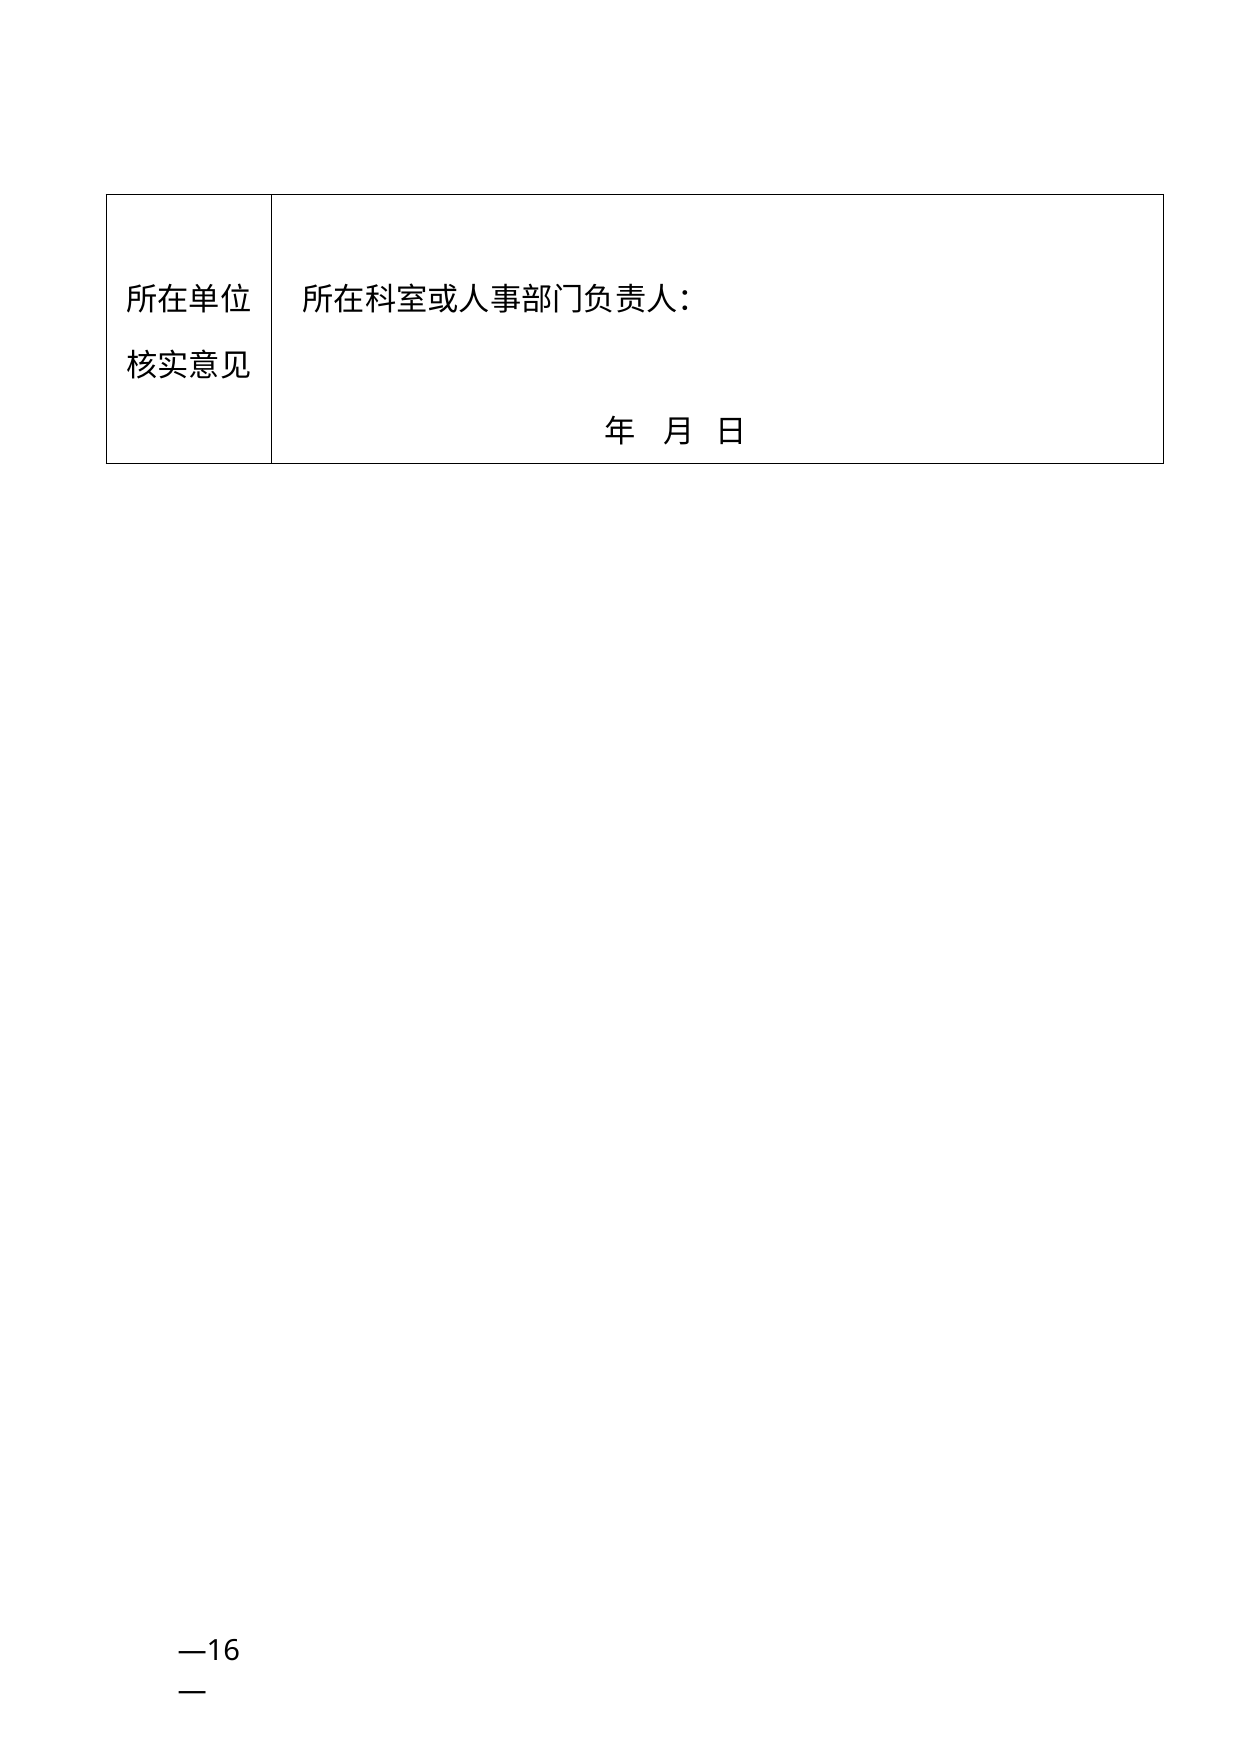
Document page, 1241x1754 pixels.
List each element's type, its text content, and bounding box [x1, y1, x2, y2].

table_cell 所在单位 核实意见 [107, 195, 271, 462]
table_cell 所在科室或人事部门负责人： 年 月 日 [272, 195, 1163, 462]
